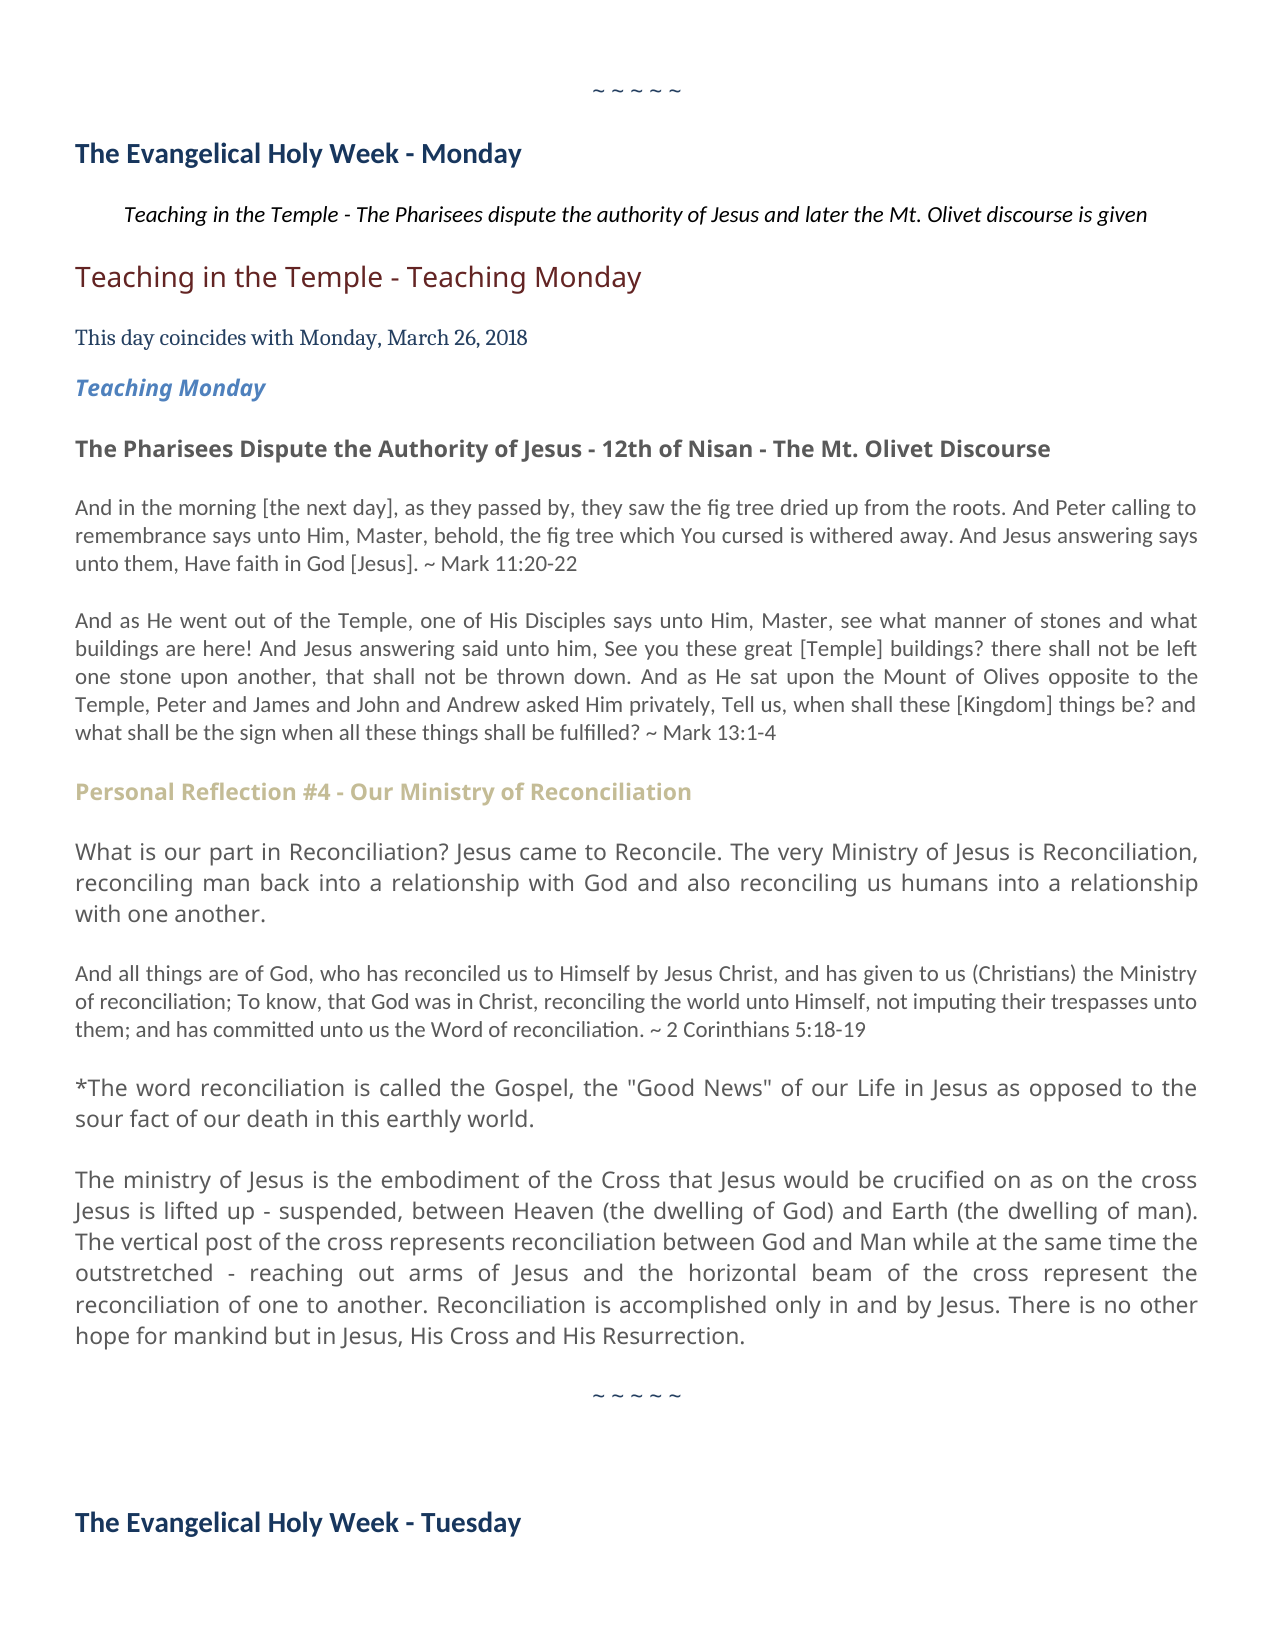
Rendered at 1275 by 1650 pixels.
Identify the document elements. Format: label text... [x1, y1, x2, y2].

text Personal Reflection #4 - Our Ministry of Reconciliation [75, 775, 1200, 807]
text And in the morning [the next day], as they passed by, they saw the fig tree dried up from the roots. And Peter calling to remembrance says unto Him, Master, behold, the fig tree which You cursed is withered away. And Jesus answering says unto them, Have faith in God [Jesus]. ~ Mark 11:20-22 [75, 493, 1200, 577]
subtitle The Evangelical Holy Week - Tuesday [75, 1504, 1200, 1539]
text *The word reconciliation is called the Gospel, the "Good News" of our Life in Jesus as opposed to the sour fact of our death in this earthly world. [75, 1072, 1200, 1134]
text And as He went out of the Temple, one of His Disciples says unto Him, Master, see what manner of stones and what buildings are here! And Jesus answering said unto him, See you these great [Temple] buildings? there shall not be left one stone upon another, that shall not be thrown down. And as He sat upon the Mount of Olives opposite to the Temple, Peter and James and John and Andrew asked Him privately, Tell us, when shall these [Kingdom] things be? and what shall be the sign when all these things shall be fulfilled? ~ Mark 13:1-4 [75, 606, 1200, 746]
text And all things are of God, who has reconciled us to Himself by Jesus Christ, and has given to us (Christians) the Ministry of reconciliation; To know, that God was in Christ, reconciling the world unto Himself, not imputing their trespasses unto them; and has committed unto us the Word of reconciliation. ~ 2 Corinthians 5:18-19 [75, 959, 1200, 1043]
subtitle The Evangelical Holy Week - Monday [75, 135, 1200, 171]
subtitle Teaching in the Temple - Teaching Monday [75, 257, 1200, 296]
text Teaching in the Temple - The Pharisees dispute the authority of Jesus and later the Mt. Olivet discourse is given [75, 200, 1200, 228]
text The ministry of Jesus is the embodiment of the Cross that Jesus would be crucified on as on the cross Jesus is lifted up - suspended, between Heaven (the dwelling of God) and Earth (the dwelling of man). The vertical post of the cross represents reconciliation between God and Man while at the same time the outstretched - reaching out arms of Jesus and the horizontal beam of the cross represent the reconciliation of one to another. Reconciliation is accomplished only in and by Jesus. There is no other hope for mankind but in Jesus, His Cross and His Resurrection. [75, 1164, 1200, 1351]
subtitle Teaching Monday [75, 372, 1200, 403]
subtitle ~ ~ ~ ~ ~ [75, 75, 1200, 106]
text What is our part in Reconciliation? Jesus came to Reconcile. The very Ministry of Jesus is Reconciliation, reconciling man back into a relationship with God and also reconciling us humans into a relationship with one another. [75, 836, 1200, 929]
subtitle This day coincides with Monday, March 26, 2018 [75, 325, 1200, 351]
text The Pharisees Dispute the Authority of Jesus - 12th of Nisan - The Mt. Olivet Discourse [75, 432, 1200, 464]
subtitle ~ ~ ~ ~ ~ [75, 1380, 1200, 1412]
